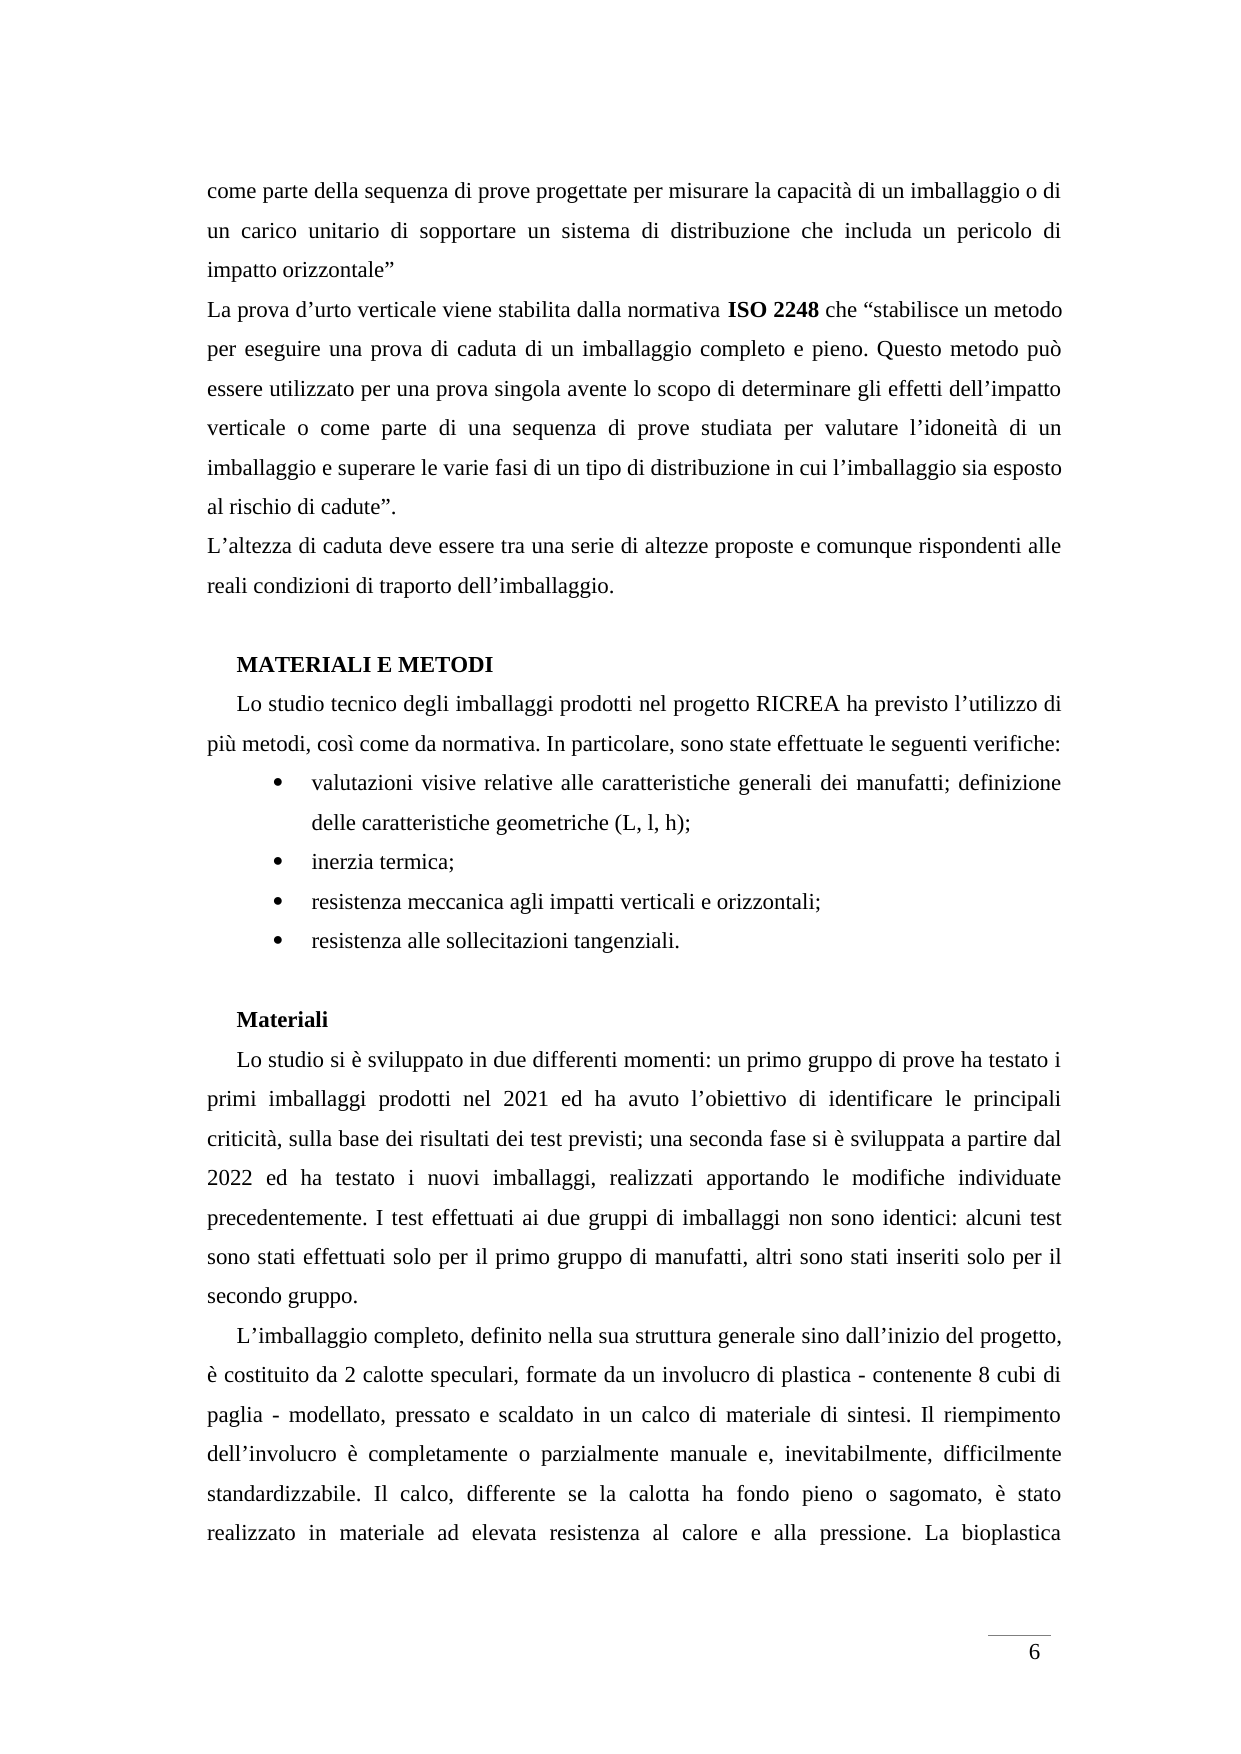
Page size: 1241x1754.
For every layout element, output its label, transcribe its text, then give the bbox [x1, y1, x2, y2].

list resistenza meccanica agli impatti verticali e orizzontali; [274, 888, 1063, 914]
list valutazioni visive relative alle caratteristiche generali dei manufatti; definizione delle caratteristiche geometriche (L, l, h); [274, 769, 1063, 835]
text La prova d’urto verticale viene stabilita dalla normativa ISO 2248 che “stabilisce un metodo per eseguire una prova di caduta di un imballaggio completo e pieno. Questo metodo può essere utilizzato per una prova singola avente lo scopo di determinare gli effetti dell’impatto verticale o come parte di una sequenza di prove studiata per valutare l’idoneità di un imballaggio e superare le varie fasi di un tipo di distribuzione in cui l’imballaggio sia esposto al rischio di cadute”. [207, 296, 1063, 519]
list resistenza alle sollecitazioni tangenziali. [274, 927, 1063, 954]
text Materiali [207, 1006, 1063, 1033]
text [207, 1322, 1063, 1546]
text MATERIALI E METODI [207, 651, 1063, 677]
text Lo studio tecnico degli imballaggi prodotti nel progetto RICREA ha previsto l’utilizzo di più metodi, così come da normativa. In particolare, sono state effettuate le seguenti verifiche: [207, 690, 1063, 756]
list inerzia termica; [274, 848, 1063, 875]
text Lo studio si è sviluppato in due differenti momenti: un primo gruppo di prove ha testato i primi imballaggi prodotti nel 2021 ed ha avuto l’obiettivo di identificare le principali criticità, sulla base dei risultati dei test previsti; una seconda fase si è sviluppata a partire dal 2022 ed ha testato i nuovi imballaggi, realizzati apportando le modifiche individuate precedentemente. I test effettuati ai due gruppi di imballaggi non sono identici: alcuni test sono stati effettuati solo per il primo gruppo di manufatti, altri sono stati inseriti solo per il secondo gruppo. [207, 1046, 1063, 1309]
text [207, 177, 1063, 282]
text L’altezza di caduta deve essere tra una serie di altezze proposte e comunque rispondenti alle reali condizioni di traporto dell’imballaggio. [207, 532, 1063, 598]
